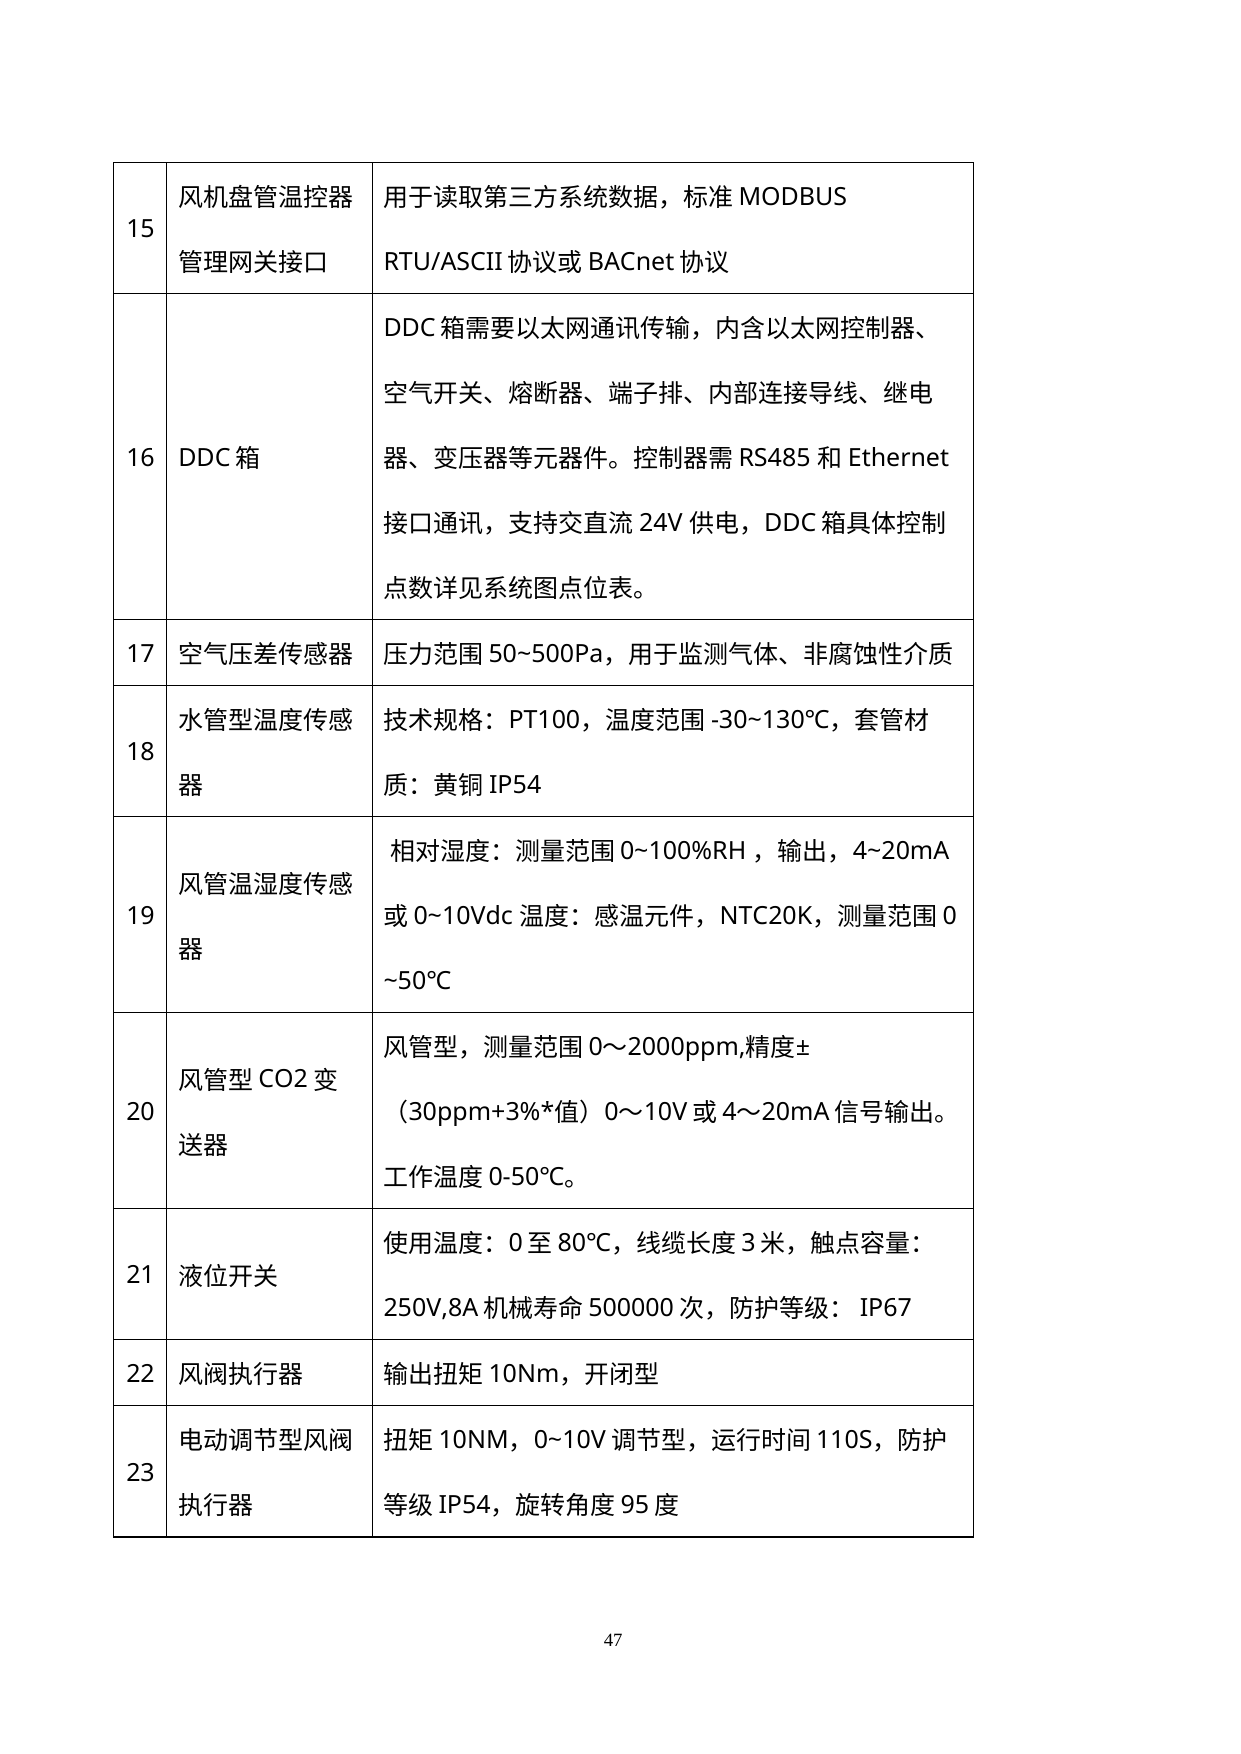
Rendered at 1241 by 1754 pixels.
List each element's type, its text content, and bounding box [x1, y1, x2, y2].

table_cell 扭矩10NM，0~10V调节型，运行时间110S，防护等级IP54，旋转角度95度 [373, 1406, 973, 1536]
table_cell 20 [114, 1013, 166, 1208]
table_cell 风机盘管温控器管理网关接口 [167, 163, 372, 293]
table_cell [373, 163, 973, 293]
table_cell 使用温度：0至80℃，线缆长度3米，触点容量：250V,8A机械寿命500000次，防护等级： IP67 [373, 1209, 973, 1339]
table_cell DDC箱 [167, 294, 372, 619]
table_cell 风阀执行器 [167, 1340, 372, 1405]
table_cell 风管型，测量范围0～2000ppm,精度±（30ppm+3%*值）0～10V或4～20mA信号输出。工作温度0-50℃。 [373, 1013, 973, 1208]
table_cell 水管型温度传感器 [167, 686, 372, 816]
table_cell 23 [114, 1406, 166, 1536]
table_cell 21 [114, 1209, 166, 1339]
table_cell 技术规格：PT100，温度范围 -30~130℃，套管材质：黄铜 IP54 [373, 686, 973, 816]
table_cell 液位开关 [167, 1209, 372, 1339]
table_cell 风管温湿度传感器 [167, 817, 372, 1012]
table_cell 电动调节型风阀执行器 [167, 1406, 372, 1536]
table_cell 15 [114, 163, 166, 293]
table_cell 19 [114, 817, 166, 1012]
table_cell 输出扭矩10Nm，开闭型 [373, 1340, 973, 1405]
table_cell 风管型CO2变送器 [167, 1013, 372, 1208]
table_cell 空气压差传感器 [167, 620, 372, 685]
table_cell 相对湿度：测量范围0~100%RH ，输出，4~20mA或0~10Vdc 温度：感温元件，NTC20K，测量范围0 ~50℃ [373, 817, 973, 1012]
table_cell 22 [114, 1340, 166, 1405]
table_cell DDC箱需要以太网通讯传输，内含以太网控制器、空气开关、熔断器、端子排、内部连接导线、继电器、变压器等元器件。控制器需RS485 和 Ethernet接口通讯，支持交直流 24V 供电，DDC箱具体控制点数详见系统图点位表。 [373, 294, 973, 619]
table_cell 18 [114, 686, 166, 816]
table_cell 16 [114, 294, 166, 619]
table_cell 压力范围50~500Pa，用于监测气体、非腐蚀性介质 [373, 620, 973, 685]
table_cell 17 [114, 620, 166, 685]
